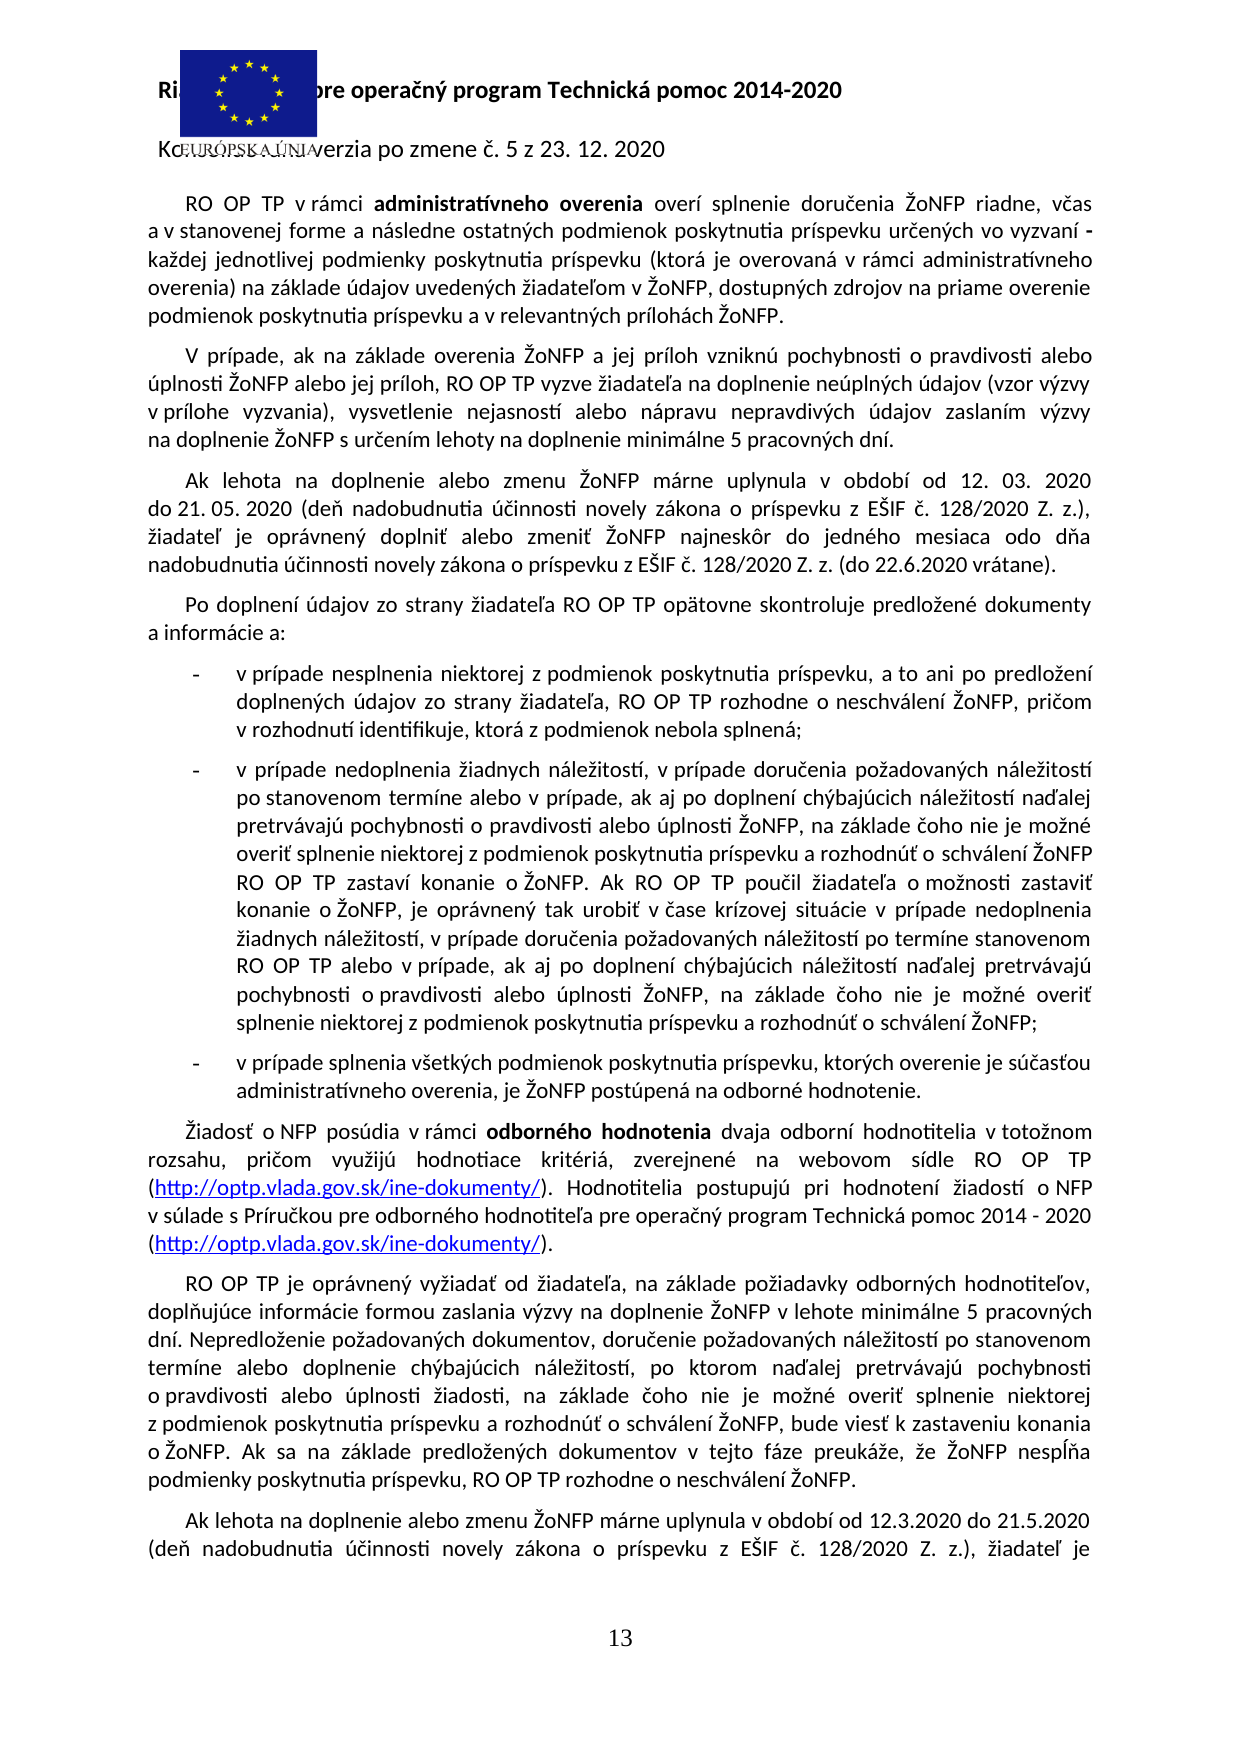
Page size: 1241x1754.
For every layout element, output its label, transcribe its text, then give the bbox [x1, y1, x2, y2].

text Po doplnení údajov zo strany žiadateľa RO OP TP opätovne skontroluje predložené dokumenty a informácie a: [148, 590, 1093, 646]
list v prípade splnenia všetkých podmienok poskytnutia príspevku, ktorých overenie je súčasťou administratívneho overenia, je ŽoNFP postúpená na odborné hodnotenie. [192, 1048, 1093, 1104]
text RO OP TP v rámci administratívneho overenia overí splnenie doručenia ŽoNFP riadne, včas a v stanovenej forme a následne ostatných podmienok poskytnutia príspevku určených vo vyzvaní - každej jednotlivej podmienky poskytnutia príspevku (ktorá je overovaná v rámci administratívneho overenia) na základe údajov uvedených žiadateľom v ŽoNFP, dostupných zdrojov na priame overenie podmienok poskytnutia príspevku a v relevantných prílohách ŽoNFP. [148, 189, 1093, 329]
list v prípade doručenia požadovaných náležitostí po stanovenom termíne alebo v prípade, ak aj po doplnení chýbajúcich náležitostí naďalej pretrvávajú pochybnosti o pravdivosti alebo úplnosti ŽoNFP, na základe čoho nie je možné overiť splnenie niektorej z podmienok poskytnutia príspevku a rozhodnúť o schválení ŽoNFP RO OP TP zastaví konanie oŽoNFP ; [192, 756, 1093, 1036]
picture [179, 50, 318, 155]
text Žiadosť o NFP posúdia v rámci odborného hodnotenia dvaja odborní hodnotitelia v totožnom rozsahu, pričom využijú hodnotiace kritériá, zverejnené na webovom sídle RO OP TP (http://optp.vlada.gov.sk/ine-dokumenty/). Hodnotitelia postupujú pri hodnotení žiadostí o NFP v súlade s Príručkou pre odborného hodnotiteľa pre operačný program Technická pomoc 2014 - 2020 (http://optp.vlada.gov.sk/ine-dokumenty/). [148, 1117, 1093, 1257]
text V prípade, ak na základe ŽoNFP a jej príloh vzniknú pochybnosti o pravdivosti alebo úplnosti ŽoNFP alebo jej príloh, RO OP TP vyzve žiadateľa na doplnenie neúplných údajov (vzor výzvy v prílohe vyzvania), vysvetlenie nejasností alebo nápravu nepravdivých údajov zaslaním výzvy na doplnenie ŽoNFP s určením lehoty na doplnenie minimálne 5 pracovných dní. [148, 341, 1093, 453]
list v prípade nesplnenia niektorej z podmienok poskytnutia príspevku, a to ani po predložení doplnených údajov zo strany žiadateľa, RO OP TP rozhodne o neschválení ŽoNFP, pričom v rozhodnutí identifikuje, ktorá z podmienok nebola splnená; [192, 659, 1093, 743]
text RO OP TP je oprávnený vyžiadať od žiadateľa, na základe požiadavky odborných hodnotiteľov, doplňujúce informácie formou zaslania výzvy na doplnenie ŽoNFP v lehote minimálne 5 pracovných dní. Nepredloženie požadovaných dokumentov, doručenie požadovaných náležitostí po stanovenom termíne alebo doplnenie chýbajúcich náležitostí, po ktorom naďalej pretrvávajú pochybnosti o pravdivosti alebo úplnosti žiadosti, na základe čoho nie je možné overiť splnenie niektorej z podmienok poskytnutia príspevku a rozhodnúť o schválení ŽoNFP, bude viesť k zastaveniu konania o ŽoNFP. Ak sa na základe predložených dokumentov v tejto fáze preukáže, že ŽoNFP nespĺňa podmienky poskytnutia príspevku, RO OP TP rozhodne o neschválení ŽoNFP. [148, 1269, 1093, 1493]
text 0 0 [148, 466, 1093, 578]
